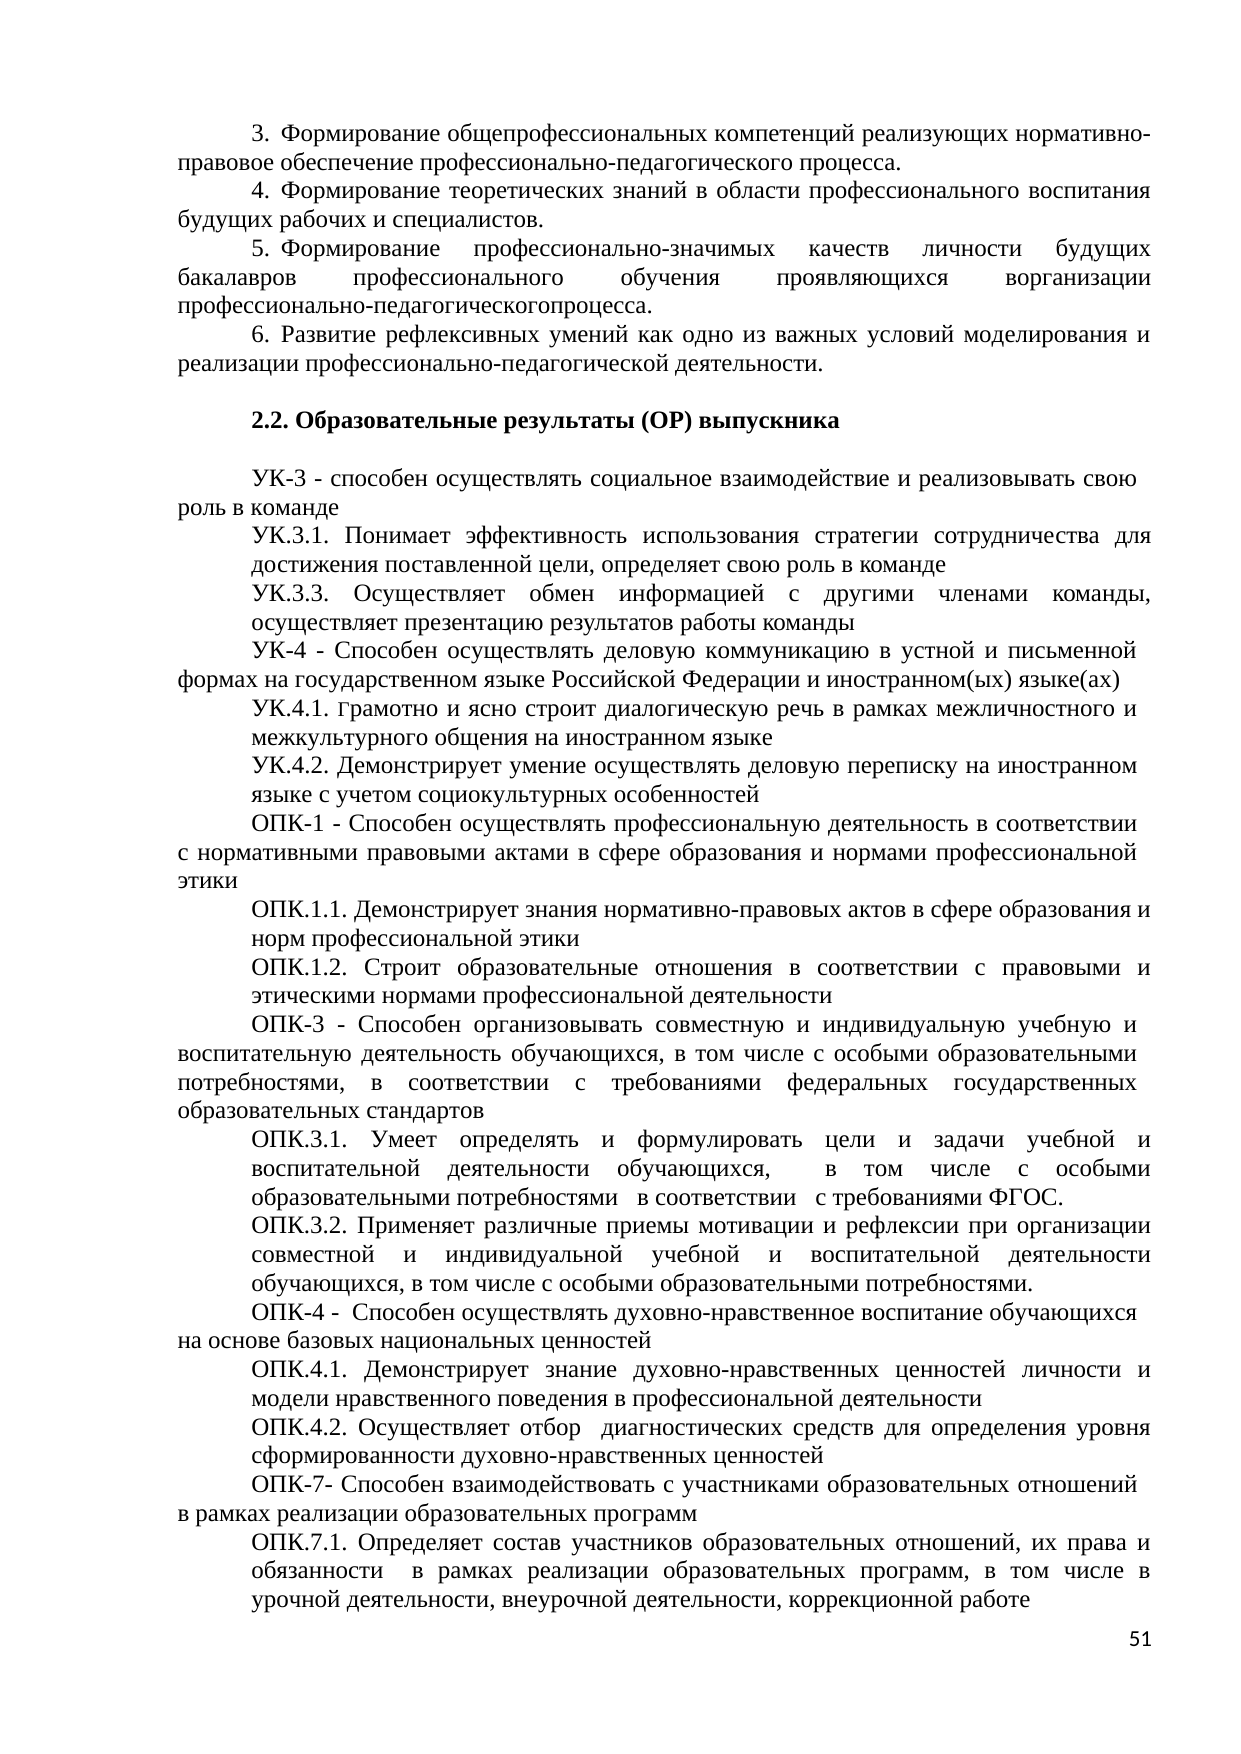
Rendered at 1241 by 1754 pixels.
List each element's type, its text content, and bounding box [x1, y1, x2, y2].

list Формирование теоретических знаний в области профессионального воспитания будущих рабочих и специалистов. [177, 176, 1152, 233]
list Развитие рефлексивных умений как одно из важных условий моделирования и реализации профессионально-педагогической деятельности. [177, 319, 1152, 377]
text ОПК-7- Способен взаимодействовать с участниками образовательных отношений в рамках реализации образовательных программ [177, 1469, 1138, 1527]
text УК.3.1. Понимает эффективность использования стратегии сотрудничества для достижения поставленной цели, определяет свою роль в команде [251, 521, 1152, 578]
list Формирование общепрофессиональных компетенций реализующих нормативно-правовое обеспечение профессионально-педагогического процесса. [177, 118, 1152, 176]
text ОПК-1 - Способен осуществлять профессиональную деятельность в соответствии с нормативными правовыми актами в сфере образования и нормами профессиональной этики [177, 808, 1138, 894]
text ОПК.1.2. Строит образовательные отношения в соответствии с правовыми и этическими нормами профессиональной деятельности [251, 952, 1152, 1009]
text 2.2. Образовательные результаты (ОР) выпускника [177, 406, 1138, 434]
text ОПК.4.2. Осуществляет отбор диагностических средств для определения уровня сформированности духовно-нравственных ценностей [251, 1412, 1152, 1469]
text ОПК-3 - Способен организовывать совместную и индивидуальную учебную и воспитательную деятельность обучающихся, в том числе с особыми образовательными потребностями, в соответствии с требованиями федеральных государственных образовательных стандартов [177, 1009, 1138, 1124]
text ОПК.4.1. Демонстрирует знание духовно-нравственных ценностей личности и модели нравственного поведения в профессиональной деятельности [251, 1354, 1152, 1412]
text ОПК.7.1. Определяет состав участников образовательных отношений, их права и обязанности в рамках реализации образовательных программ, в том числе в урочной деятельности, внеурочной деятельности, коррекционной работе [251, 1527, 1152, 1613]
text ОПК-4 - Способен осуществлять духовно-нравственное воспитание обучающихся на основе базовых национальных ценностей [177, 1297, 1138, 1354]
text ОПК.3.2. Применяет различные приемы мотивации и рефлексии при организации совместной и индивидуальной учебной и воспитательной деятельности обучающихся, в том числе с особыми образовательными потребностями. [251, 1211, 1152, 1297]
text ОПК.3.1. Умеет определять и формулировать цели и задачи учебной и воспитательной деятельности обучающихся, в том числе с особыми образовательными потребностями в соответствии с требованиями ФГОС. [251, 1124, 1152, 1211]
text УК-3 - способен осуществлять социальное взаимодействие и реализовывать свою роль в команде [177, 463, 1138, 521]
text УК-4 - Способен осуществлять деловую коммуникацию в устной и письменной формах на государственном языке Российской Федерации и иностранном(ых) языке(ах) [177, 636, 1138, 693]
text УК.4.1. Грамотно и ясно строит диалогическую речь в рамках межличностного и межкультурного общения на иностранном языке [251, 693, 1138, 751]
text УК.4.2. Демонстрирует умение осуществлять деловую переписку на иностранном языке с учетом социокультурных особенностей [251, 751, 1138, 808]
list Формирование профессионально-значимых качеств личности будущих бакалавров профессионального обучения проявляющихся ворганизации профессионально-педагогическогопроцесса. [177, 233, 1152, 319]
text ОПК.1.1. Демонстрирует знания нормативно-правовых актов в сфере образования и норм профессиональной этики [251, 894, 1152, 952]
text УК.3.3. Осуществляет обмен информацией с другими членами команды, осуществляет презентацию результатов работы команды [251, 578, 1152, 636]
